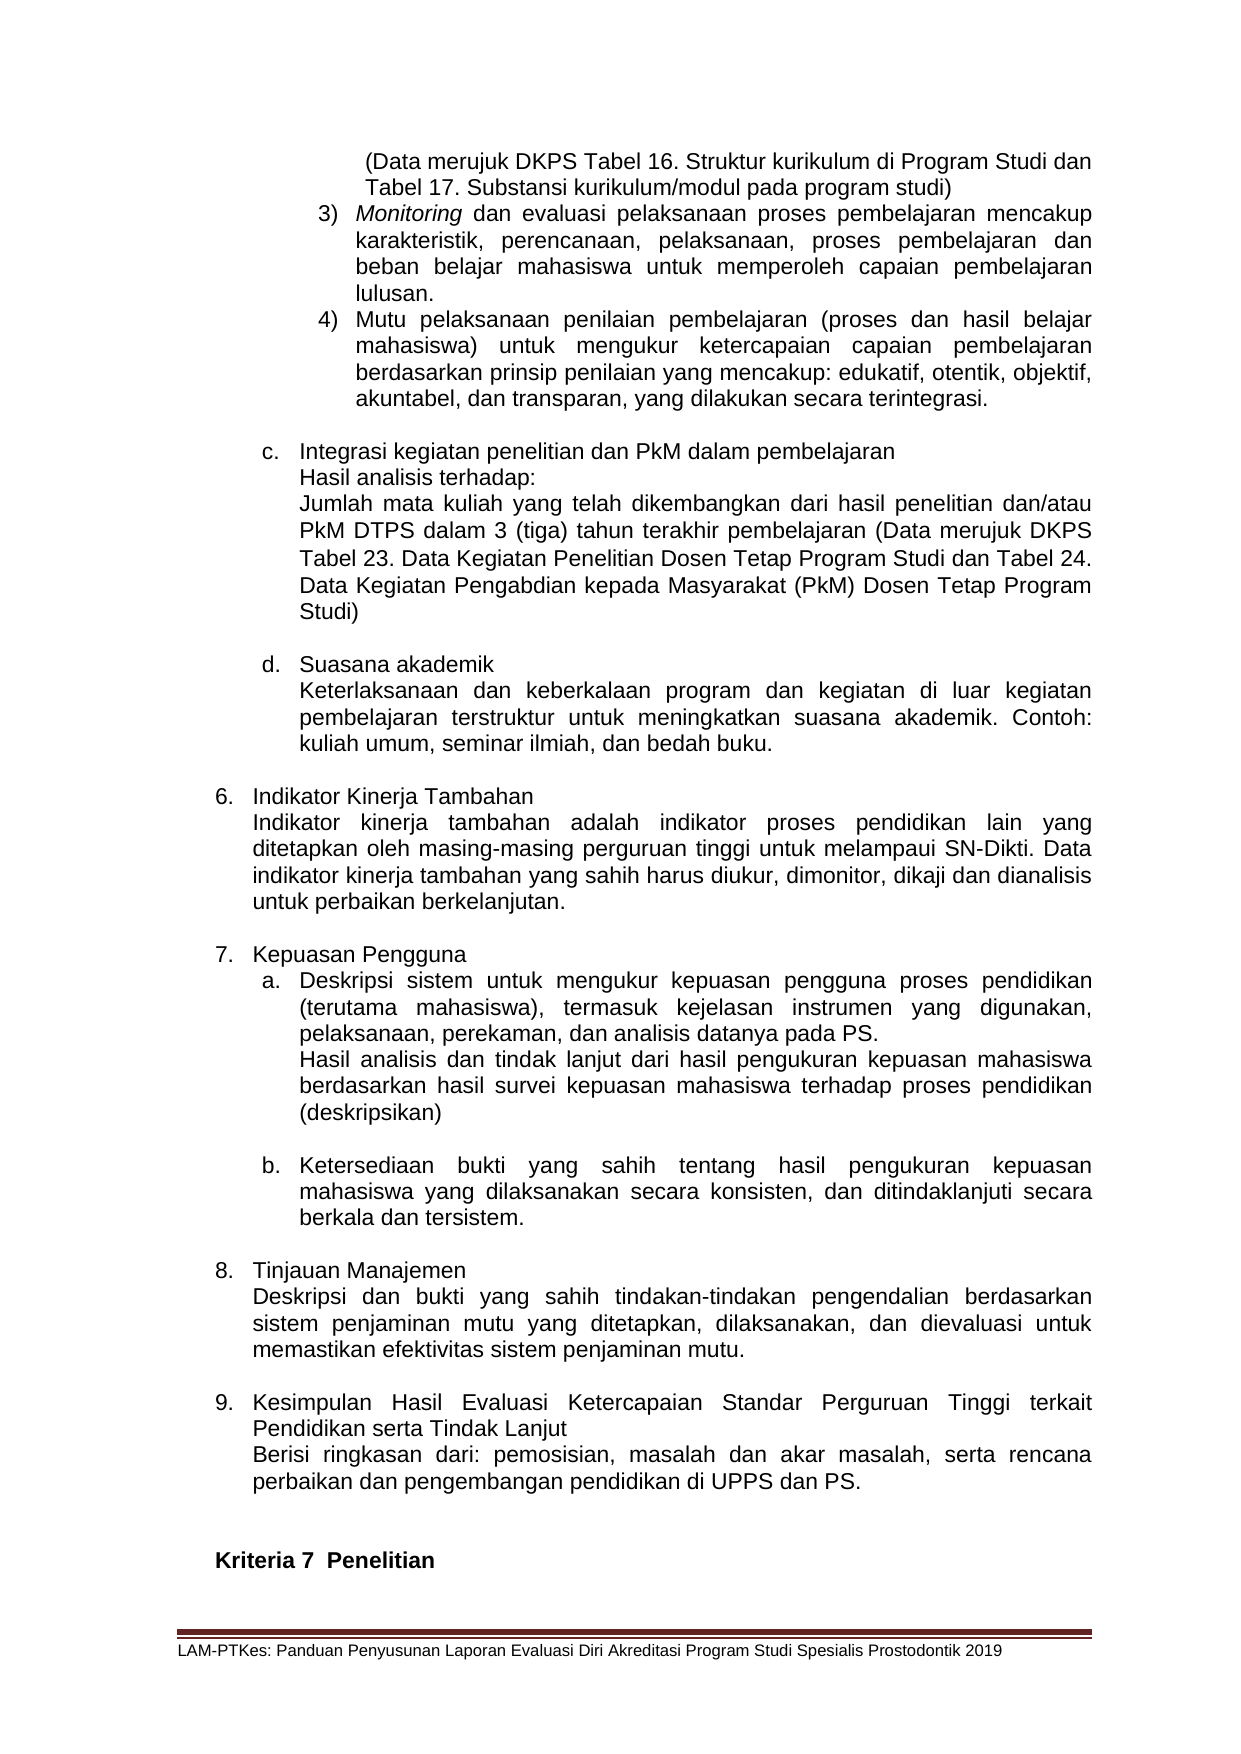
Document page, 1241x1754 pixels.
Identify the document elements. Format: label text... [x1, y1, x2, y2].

text Deskripsi dan bukti yang sahih tindakan-tindakan pengendalian berdasarkan sistem penjaminan mutu yang ditetapkan, dilaksanakan, dan dievaluasi untuk memastikan efektivitas sistem penjaminan mutu. [252, 1283, 1092, 1362]
list Kepuasan Pengguna [215, 941, 1092, 967]
list Tinjauan Manajemen [215, 1257, 1092, 1283]
list Suasana akademik [262, 651, 1092, 677]
text Indikator kinerja tambahan adalah indikator proses pendidikan lain yang ditetapkan oleh masing-masing perguruan tinggi untuk melampaui SN-Dikti. Data indikator kinerja tambahan yang sahih harus diukur, dimonitor, dikaji dan dianalisis untuk perbaikan berkelanjutan. [252, 809, 1092, 914]
text Jumlah mata kuliah yang telah dikembangkan dari hasil penelitian dan/atau PkM DTPS dalam 3 (tiga) tahun terakhir pembelajaran (Data merujuk DKPS Tabel 23. Data Kegiatan Penelitian Dosen Tetap Program Studi dan Tabel 24. Data Kegiatan Pengabdian kepada Masyarakat (PkM) Dosen Tetap Program Studi) [299, 490, 1092, 624]
list Monitoring dan evaluasi pelaksanaan proses pembelajaran mencakup karakteristik, perencanaan, pelaksanaan, proses pembelajaran dan beban belajar mahasiswa untuk memperoleh capaian pembelajaran lulusan. [318, 200, 1092, 306]
list Ketersediaan bukti yang sahih tentang hasil pengukuran kepuasan mahasiswa yang dilaksanakan secara konsisten, dan ditindaklanjuti secara berkala dan tersistem. [262, 1152, 1092, 1231]
list Hasil analisis dan tindak lanjut dari hasil pengukuran kepuasan mahasiswa berdasarkan hasil survei kepuasan mahasiswa terhadap proses pendidikan (deskripsikan) [299, 1046, 1092, 1125]
text (Data merujuk DKPS Tabel 16. Struktur kurikulum di Program Studi dan Tabel 17. Substansi kurikulum/modul pada program studi) [365, 148, 1092, 200]
text Keterlaksanaan dan keberkalaan program dan kegiatan di luar kegiatan pembelajaran terstruktur untuk meningkatkan suasana akademik. Contoh: kuliah umum, seminar ilmiah, dan bedah buku. [299, 677, 1092, 756]
list Mutu pelaksanaan penilaian pembelajaran (proses dan hasil belajar mahasiswa) untuk mengukur ketercapaian capaian pembelajaran berdasarkan prinsip penilaian yang mencakup: edukatif, otentik, objektif, akuntabel, dan transparan, yang dilakukan secara terintegrasi. [318, 306, 1092, 411]
list Indikator Kinerja Tambahan [215, 783, 1092, 809]
list Integrasi kegiatan penelitian dan PkM dalam pembelajaran [262, 438, 1092, 464]
list Kesimpulan Hasil Evaluasi Ketercapaian Standar Perguruan Tinggi terkait Pendidikan serta Tindak Lanjut [215, 1389, 1092, 1441]
subtitle Kriteria 7 Penelitian [215, 1547, 1092, 1573]
text Hasil analisis terhadap: [299, 464, 1092, 490]
list Deskripsi sistem untuk mengukur kepuasan pengguna proses pendidikan (terutama mahasiswa), termasuk kejelasan instrumen yang digunakan, pelaksanaan, perekaman, dan analisis datanya pada PS. [262, 967, 1092, 1046]
text Berisi ringkasan dari: pemosisian, masalah dan akar masalah, serta rencana perbaikan dan pengembangan pendidikan di UPPS dan PS. [252, 1441, 1092, 1494]
